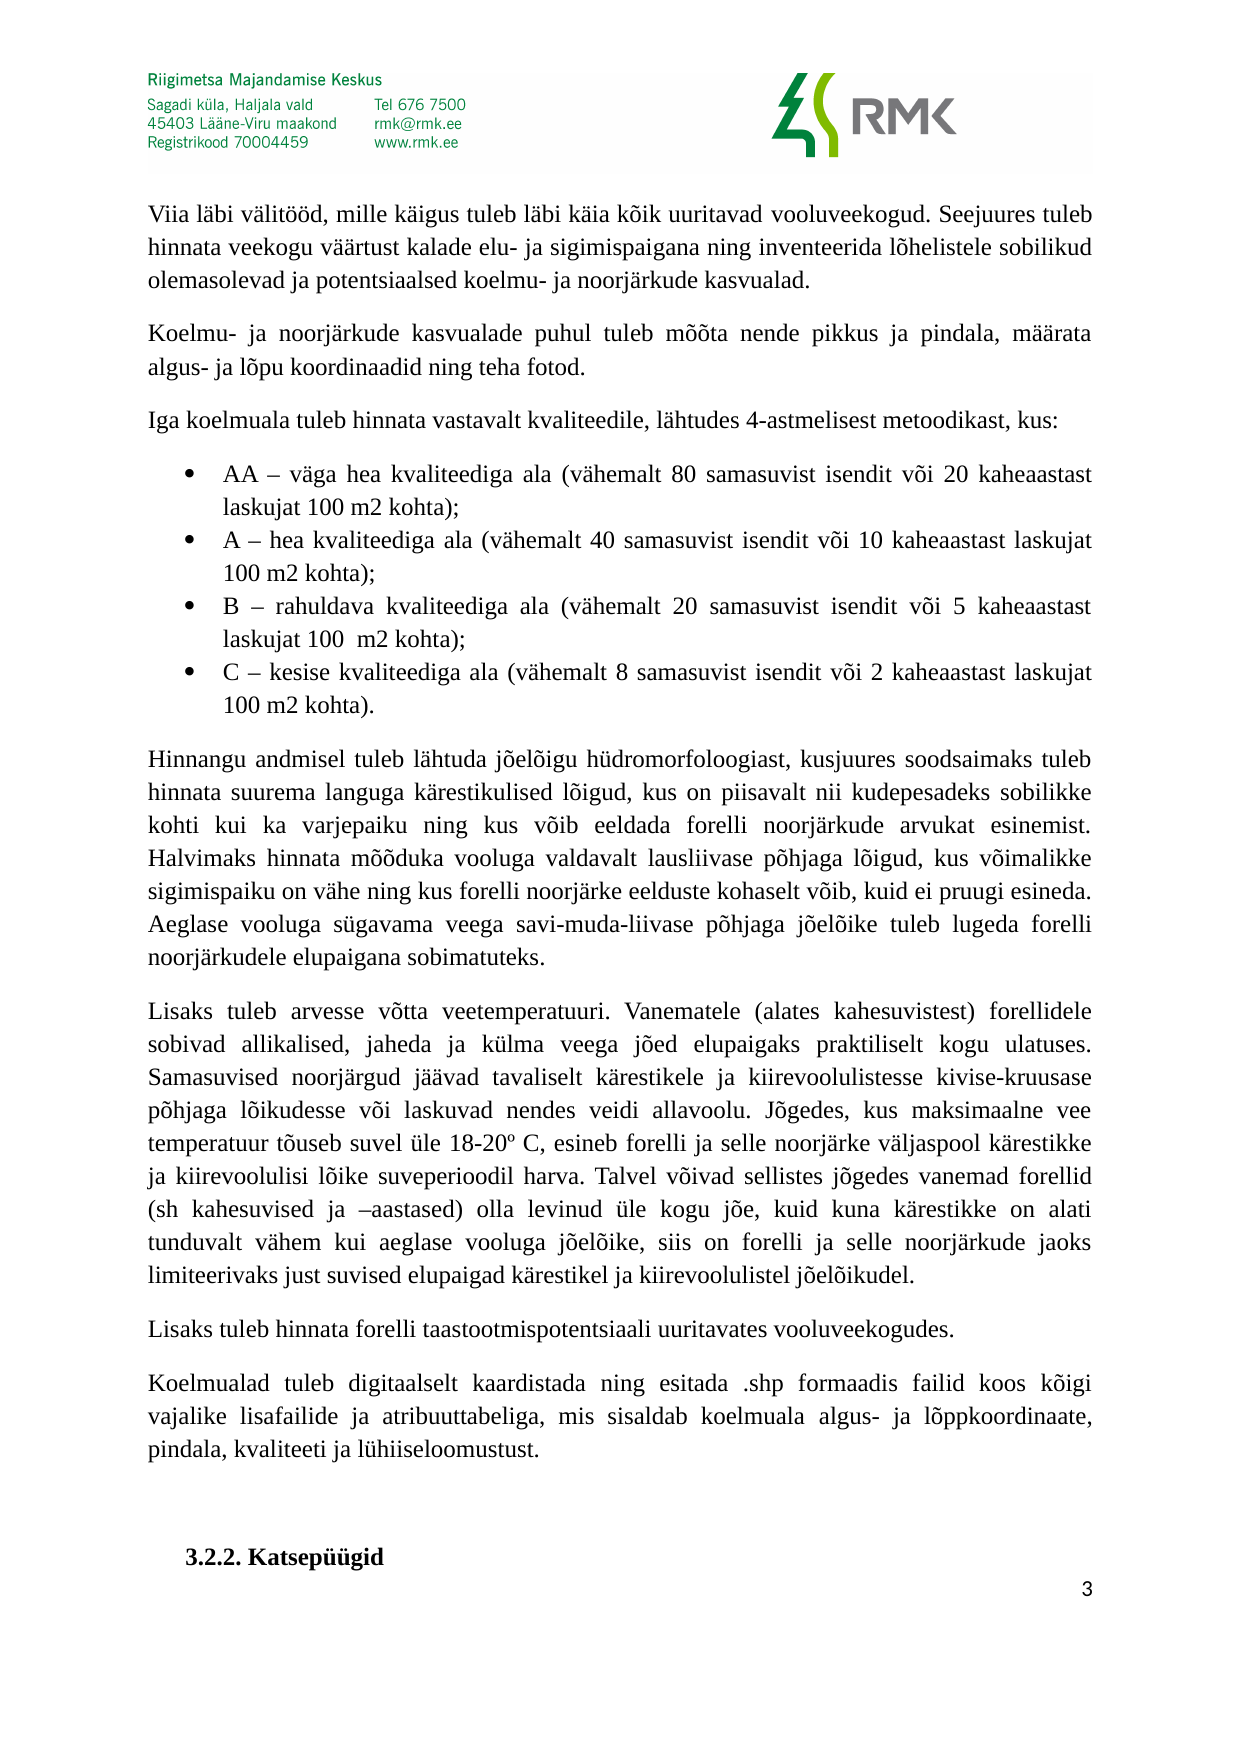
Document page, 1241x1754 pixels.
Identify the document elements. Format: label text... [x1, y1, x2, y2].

text Koelmualad tuleb digitaalselt kaardistada ning esitada .shp formaadis failid koos kõigi vajalike lisafailide ja atribuuttabeliga, mis sisaldab koelmuala algus- ja lõppkoordinaate, pindala, kvaliteeti ja lühiiseloomustust. [148, 1368, 1093, 1463]
list AA – väga hea kvaliteediga ala (vähemalt 80 samasuvist isendit või 20 kaheaastast laskujat 100 m2 kohta); [185, 459, 1093, 521]
text 3.2.2. Katsepüügid [185, 1542, 1093, 1571]
picture [147, 73, 1093, 174]
text Lisaks tuleb hinnata forelli taastootmispotentsiaali uuritavates vooluveekogudes. [148, 1314, 1093, 1343]
text Koelmu- ja noorjärkude kasvualade puhul tuleb mõõta nende pikkus ja pindala, määrata algus- ja lõpu koordinaadid ning teha fotod. [148, 318, 1093, 380]
list A – hea kvaliteediga ala (vähemalt 40 samasuvist isendit või 10 kaheaastast laskujat 100 m2 kohta); [185, 525, 1093, 587]
list C – kesise kvaliteediga ala (vähemalt 8 samasuvist isendit või 2 kaheaastast laskujat 100 m2 kohta). [185, 657, 1093, 719]
list B – rahuldava kvaliteediga ala (vähemalt 20 samasuvist isendit või 5 kaheaastast laskujat 100 m2 kohta); [185, 591, 1093, 653]
text Hinnangu andmisel tuleb lähtuda jõelõigu hüdromorfoloogiast, kusjuures soodsaimaks tuleb hinnata suurema languga kärestikulised lõigud, kus on piisavalt nii kudepesadeks sobilikke kohti kui ka varjepaiku ning kus võib eeldada forelli noorjärkude arvukat esinemist. Halvimaks hinnata mõõduka vooluga valdavalt lausliivase põhjaga lõigud, kus võimalikke sigimispaiku on vähe ning kus forelli noorjärke eelduste kohaselt võib, kuid ei pruugi esineda. Aeglase vooluga sügavama veega savi-muda-liivase põhjaga jõelõike tuleb lugeda forelli noorjärkudele elupaigana sobimatuteks. [148, 744, 1093, 971]
text Viia läbi välitööd, mille käigus tuleb läbi käia kõik uuritavad vooluveekogud. Seejuures tuleb hinnata veekogu väärtust kalade elu- ja sigimispaigana ning inventeerida lõhelistele sobilikud olemasolevad ja potentsiaalsed koelmu- ja noorjärkude kasvualad. [148, 199, 1093, 293]
text Lisaks tuleb arvesse võtta veetemperatuuri. Vanematele (alates kahesuvistest) forellidele sobivad allikalised, jaheda ja külma veega jõed elupaigaks praktiliselt kogu ulatuses. Samasuvised noorjärgud jäävad tavaliselt kärestikele ja kiirevoolulistesse kivise-kruusase põhjaga lõikudesse või laskuvad nendes veidi allavoolu. Jõgedes, kus maksimaalne vee temperatuur tõuseb suvel üle 18-20º C, esineb forelli ja selle noorjärke väljaspool kärestikke ja kiirevoolulisi lõike suveperioodil harva. Talvel võivad sellistes jõgedes vanemad forellid (sh kahesuvised ja –aastased) olla levinud üle kogu jõe, kuid kuna kärestikke on alati tunduvalt vähem kui aeglase vooluga jõelõike, siis on forelli ja selle noorjärkude jaoks limiteerivaks just suvised elupaigad kärestikel ja kiirevoolulistel jõelõikudel. [148, 996, 1093, 1289]
text Iga koelmuala tuleb hinnata vastavalt kvaliteedile, lähtudes 4-astmelisest metoodikast, kus: [148, 405, 1093, 434]
